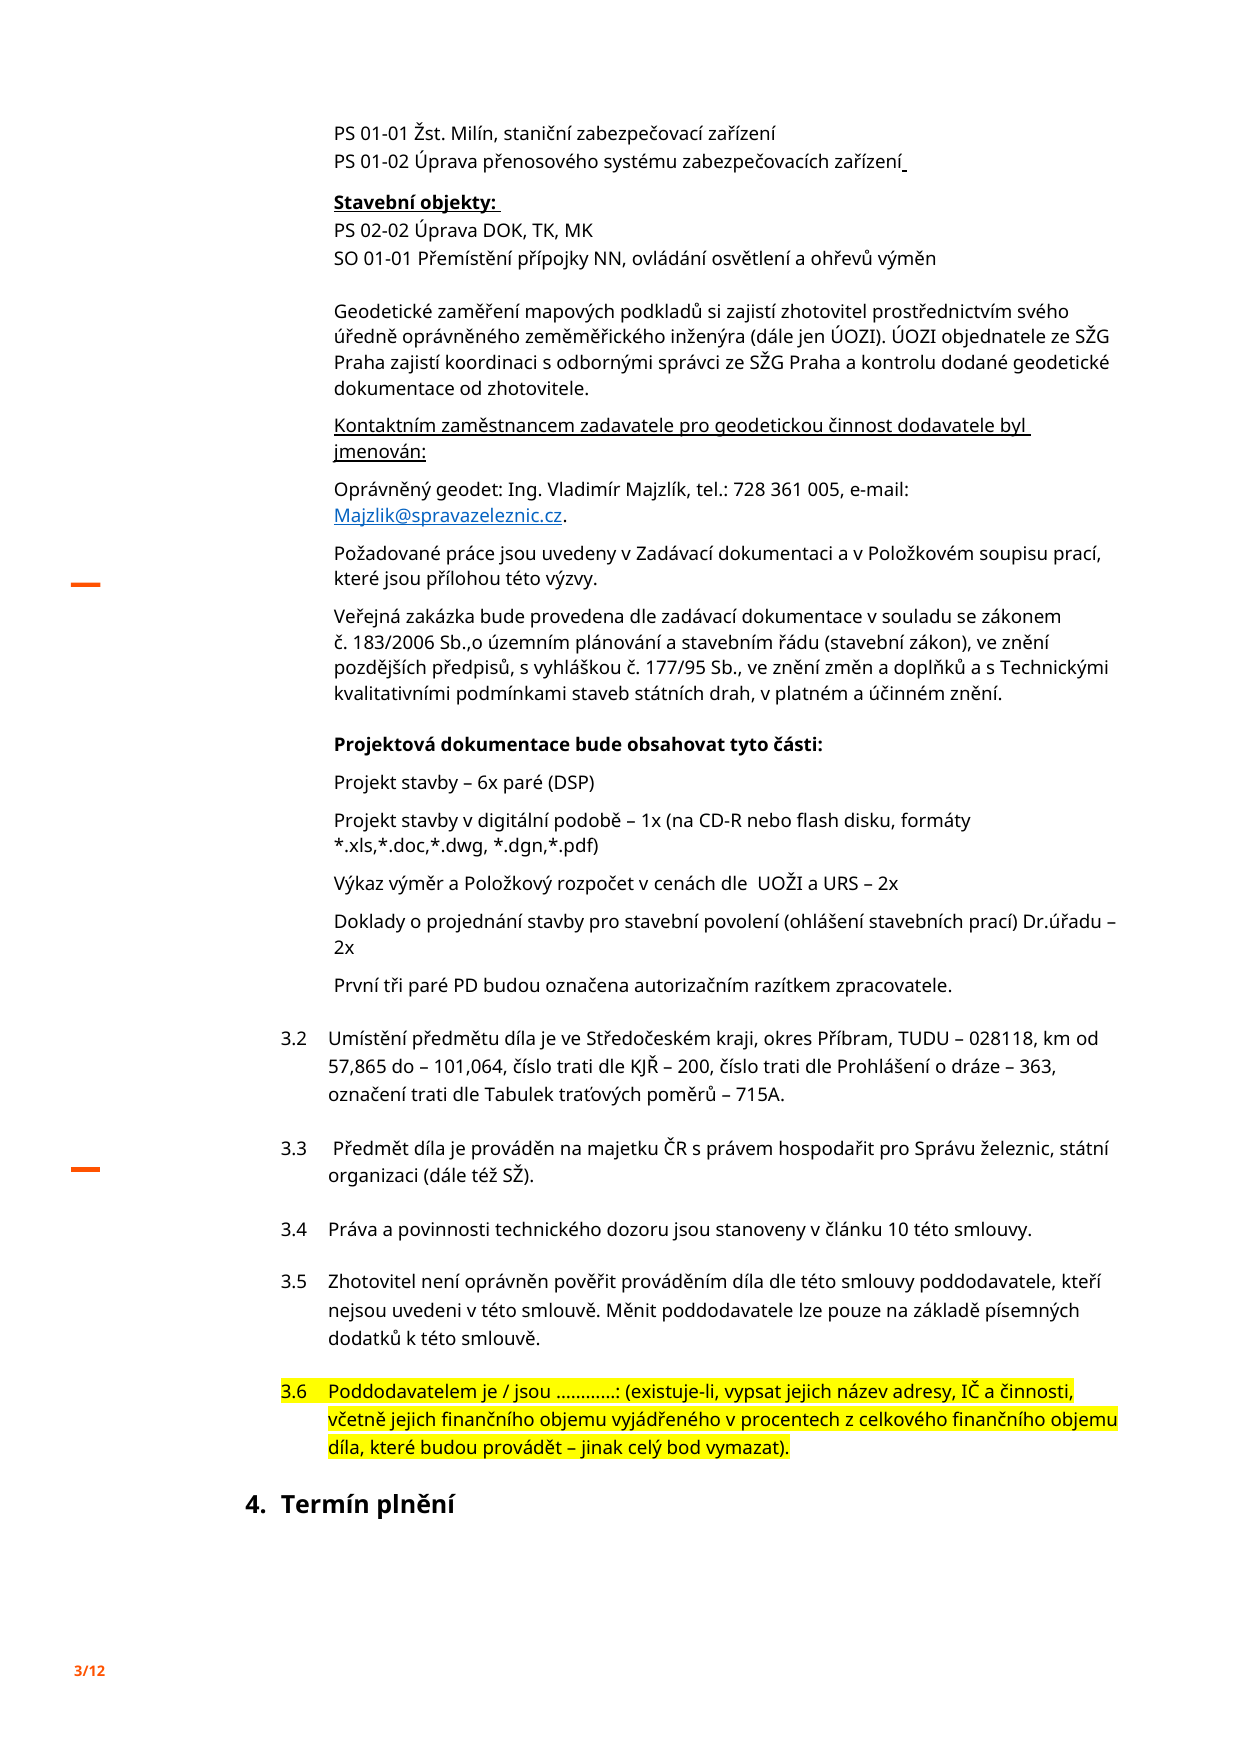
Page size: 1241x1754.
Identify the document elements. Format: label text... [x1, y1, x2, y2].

list Termín plnění [245, 1487, 1122, 1521]
text PS 01-01 Žst. Milín, staniční zabezpečovací zařízení PS 01-02 Úprava přenosového systému zabezpečovacích zařízení [334, 121, 1042, 174]
text Geodetické zaměření mapových podkladů si zajistí zhotovitel prostřednictvím svého úředně oprávněného zeměměřického inženýra (dále jen ÚOZI). ÚOZI objednatele ze SŽG Praha zajistí koordinaci s odbornými správci ze SŽG Praha a kontrolu dodané geodetické dokumentace od zhotovitele. [334, 298, 1122, 400]
text Veřejná zakázka bude provedena dle zadávací dokumentace v souladu se zákonem č. 183/2006 Sb.,o územním plánování a stavebním řádu (stavební zákon), ve znění pozdějších předpisů, s vyhláškou č. 177/95 Sb., ve znění změn a doplňků a s Technickými kvalitativními podmínkami staveb státních drah, v platném a účinném znění. [334, 603, 1122, 706]
text Projekt stavby v digitální podobě – 1x (na CD-R nebo flash disku, formáty *.xls,*.doc,*.dwg, *.dgn,*.pdf) [334, 807, 1122, 858]
list Umístění předmětu díla je ve Středočeském kraji, okres Příbram, TUDU – 028118, km od 57,865 do – 101,064, číslo trati dle KJŘ – 200, číslo trati dle Prohlášení o dráze – 363, označení trati dle Tabulek traťových poměrů – 715A. [281, 1026, 1122, 1107]
text Výkaz výměr a Položkový rozpočet v cenách dle UOŽI a URS – 2x [334, 871, 1122, 896]
text PS 02-02 Úprava DOK, TK, MK SO 01-01 Přemístění přípojky NN, ovládání osvětlení a ohřevů výměn [334, 217, 1042, 271]
text Doklady o projednání stavby pro stavební povolení (ohlášení stavebních prací) Dr.úřadu – 2x [334, 909, 1122, 960]
text Kontaktním zaměstnancem zadavatele pro geodetickou činnost dodavatele byl jmenován: [334, 413, 1122, 464]
list Poddodavatelem je / jsou …………: (existuje-li, vypsat jejich název adresy, IČ a činnosti, včetně jejich finančního objemu vyjádřeného v procentech z celkového finančního objemu díla, které budou provádět – jinak celý bod vymazat). [281, 1378, 1122, 1459]
text Oprávněný geodet: Ing. Vladimír Majzlík, tel.: 728 361 005, e-mail: Majzlik@spravazeleznic.cz. [334, 476, 1122, 527]
list Zhotovitel není oprávněn pověřit prováděním díla dle této smlouvy poddodavatele, kteří nejsou uvedeni v této smlouvě. Měnit poddodavatele lze pouze na základě písemných dodatků k této smlouvě. [281, 1269, 1122, 1350]
text Projektová dokumentace bude obsahovat tyto části: [334, 731, 1122, 757]
list Předmět díla je prováděn na majetku ČR s právem hospodařit pro Správu železnic, státní organizaci (dále též SŽ). [281, 1135, 1122, 1188]
list Práva a povinnosti technického dozoru jsou stanoveny v článku 10 této smlouvy. [281, 1216, 1122, 1241]
text Projekt stavby – 6x paré (DSP) [334, 769, 1122, 794]
text Stavební objekty: [334, 189, 1042, 215]
text První tři paré PD budou označena autorizačním razítkem zpracovatele. [334, 972, 1122, 998]
text Požadované práce jsou uvedeny v Zadávací dokumentaci a v Položkovém soupisu prací, které jsou přílohou této výzvy. [334, 540, 1122, 591]
